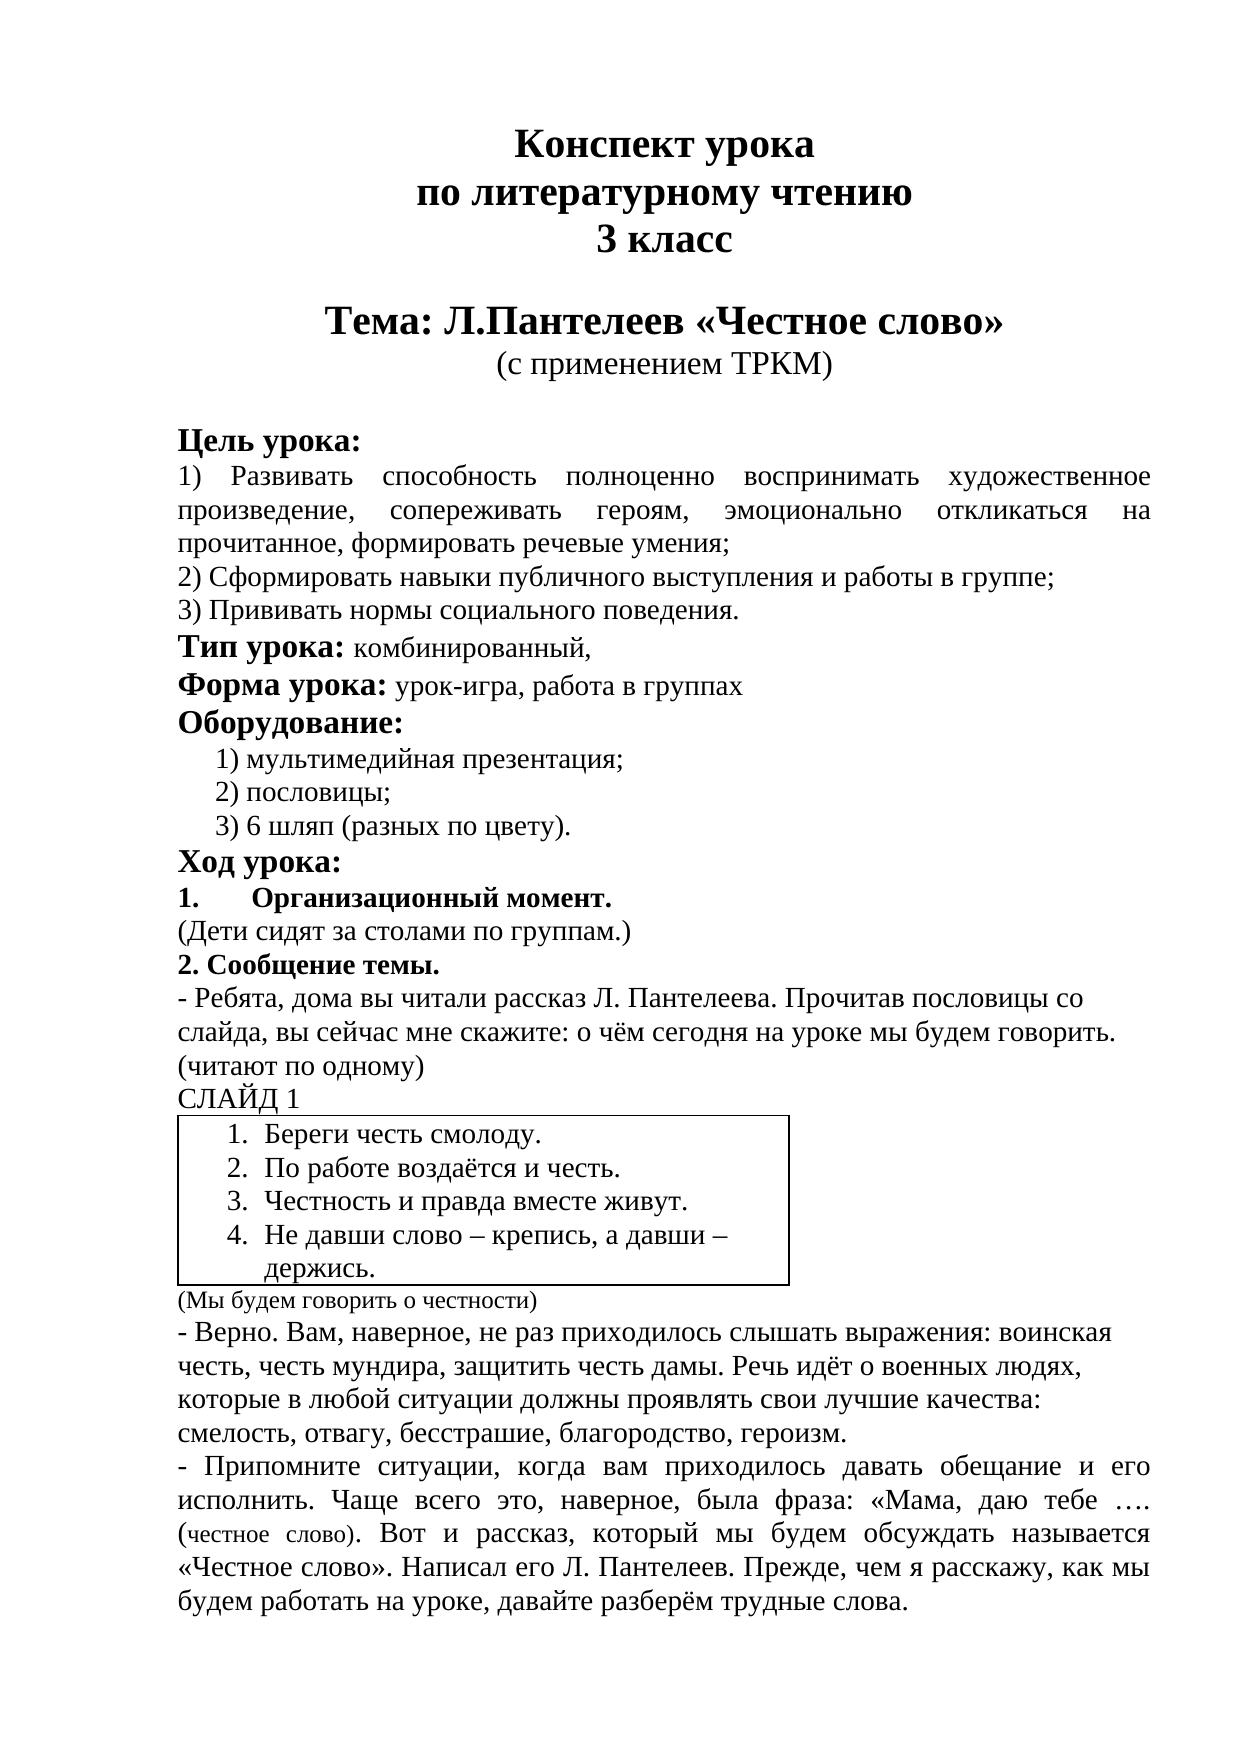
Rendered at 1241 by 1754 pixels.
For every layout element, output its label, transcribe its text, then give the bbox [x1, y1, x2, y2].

text (читают по одному) [177, 1048, 1152, 1081]
text Форма урока: урок-игра, работа в группах [177, 664, 1152, 703]
text (Дети сидят за столами по группам.) [177, 913, 1152, 947]
text 3) 6 шляп (разных по цвету). [215, 808, 1152, 842]
text СЛАЙД 1 [177, 1081, 1152, 1115]
text 1. Организационный момент. [177, 880, 1152, 913]
text (с применением ТРКМ) [177, 343, 1152, 382]
text Оборудование: [177, 703, 1152, 741]
text Ход урока: [177, 842, 1152, 880]
text - Припомните ситуации, когда вам приходилось давать обещание и его исполнить. Чаще всего это, наверное, была фраза: «Мама, даю тебе ….(честное слово). Вот и рассказ, который мы будем обсуждать называется «Честное слово». Написал его Л. Пантелеев. Прежде, чем я расскажу, как мы будем работать на уроке, давайте разберём трудные слова. [177, 1448, 1152, 1616]
text Тип урока: комбинированный, [177, 626, 1152, 664]
text 3 класс [177, 214, 1152, 262]
text 2) Сформировать навыки публичного выступления и работы в группе; [177, 559, 1152, 592]
text (Мы будем говорить о честности) [177, 1286, 1152, 1314]
text 1) мультимедийная презентация; [215, 741, 1152, 774]
text - Ребята, дома вы читали рассказ Л. Пантелеева. Прочитав пословицы со слайда, вы сейчас мне скажите: о чём сегодня на уроке мы будем говорить. [177, 981, 1152, 1048]
text 2. Сообщение темы. [177, 947, 1152, 981]
text - Верно. Вам, наверное, не раз приходилось слышать выражения: воинская честь, честь мундира, защитить честь дамы. Речь идёт о военных людях, которые в любой ситуации должны проявлять свои лучшие качества: смелость, отвагу, бесстрашие, благородство, героизм. [177, 1314, 1152, 1448]
text Цель урока: [177, 420, 1152, 458]
text 3) Прививать нормы социального поведения. [177, 592, 1152, 626]
text Тема: Л.Пантелеев «Честное слово» [177, 295, 1152, 343]
table_header 1. Береги честь смолоду. 2. По работе воздаётся и честь. 3. Честность и правда вместе живут. 4. Не давши слово – крепись, а давши – держись. [179, 1116, 788, 1284]
text по литературному чтению [177, 166, 1152, 214]
text Конспект урока [177, 118, 1152, 166]
text 2) пословицы; [215, 774, 1152, 808]
text 1) Развивать способность полноценно воспринимать художественное произведение, сопереживать героям, эмоционально откликаться на прочитанное, формировать речевые умения; [177, 458, 1152, 559]
